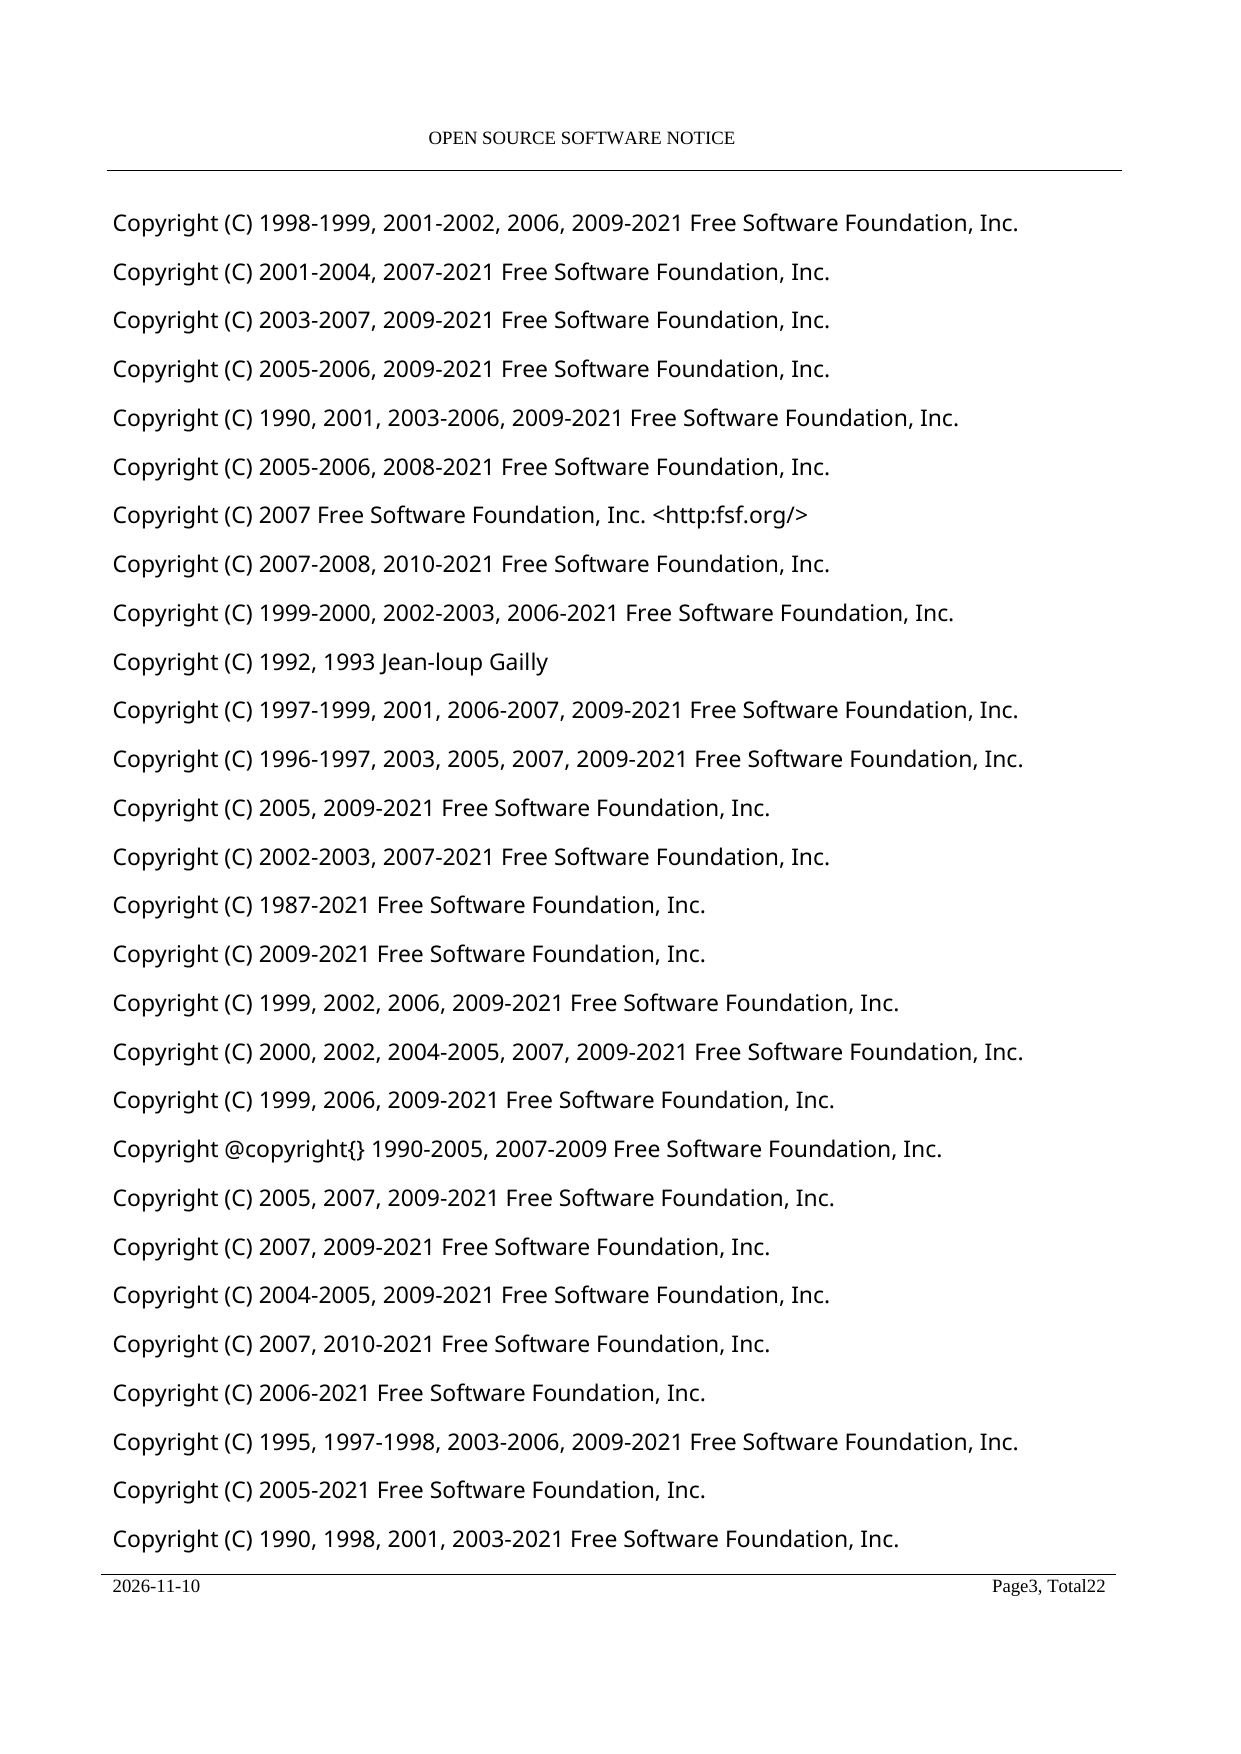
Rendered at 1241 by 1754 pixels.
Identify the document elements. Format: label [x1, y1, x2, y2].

text [112, 206, 1128, 1555]
